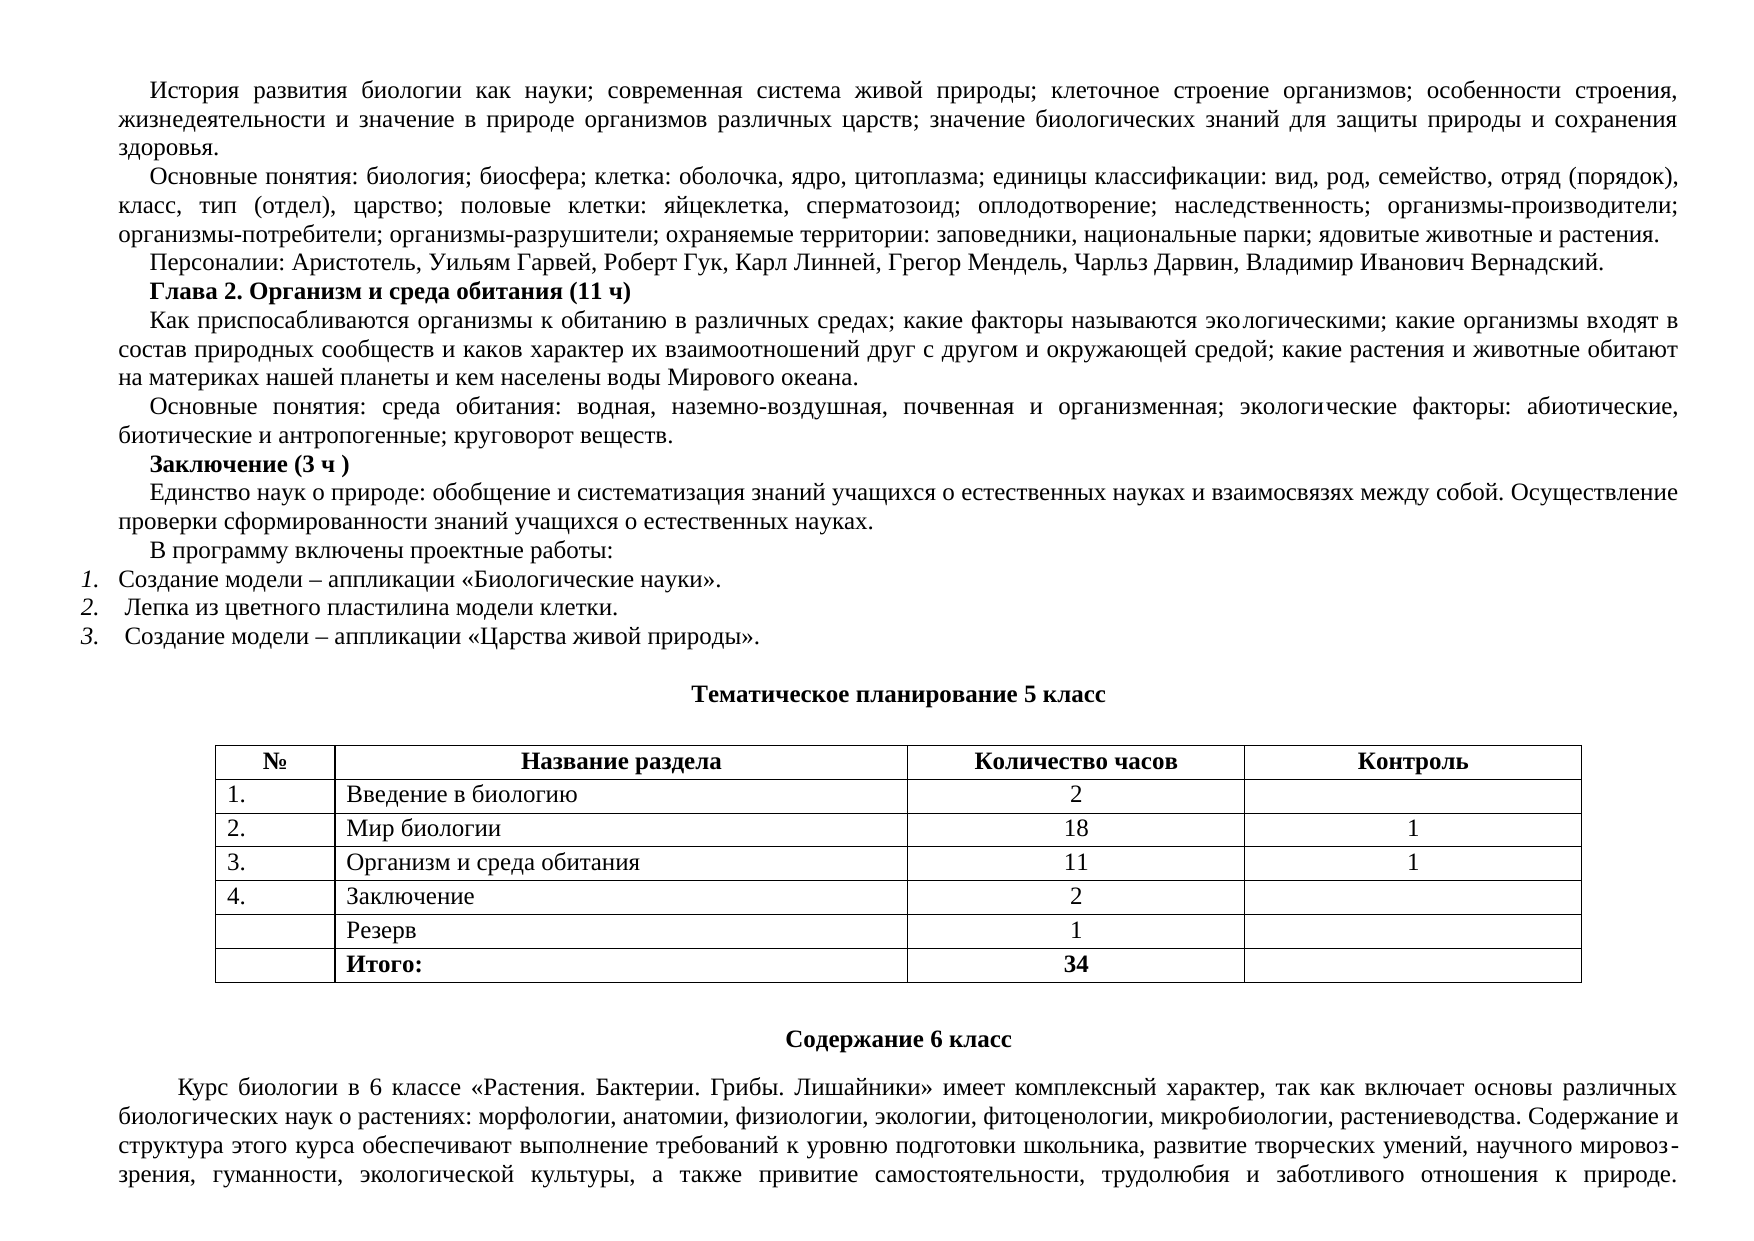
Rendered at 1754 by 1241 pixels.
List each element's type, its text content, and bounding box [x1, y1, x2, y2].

text Персоналии: Аристотель, Уильям Гарвей, Роберт Гук, Карл Линней, Грегор Мендель, Чарльз Дарвин, Владимир Иванович Вернадский. [118, 247, 1679, 276]
table_cell Введение в биологию [336, 780, 907, 812]
table_cell [1245, 949, 1581, 982]
table_header № [216, 746, 334, 778]
text Основные понятия: биология; биосфера; клетка: оболочка, ядро, цитоплазма; единицы классификации: вид, род, семейство, отряд (порядок), класс, тип (отдел), царство; половые клетки: яйцеклетка, сперматозоид; оплодотворение; наследственность; организмы-производители; организмы-потребители; организмы-разрушители; охраняемые территории: заповедники, национальные парки; ядовитые животные и растения. [118, 161, 1679, 247]
text История развития биологии как науки; современная система живой природы; клеточное строение организмов; особенности строения, жизнедеятельности и значение в природе организмов различных царств; значение биологических знаний для защиты природы и сохранения здоровья. [118, 75, 1679, 161]
text Содержание 6 класс [118, 1024, 1679, 1053]
text Глава 2. Организм и среда обитания (11 ч) [118, 276, 1679, 305]
table_cell Организм и среда обитания [336, 847, 907, 880]
table_cell 4. [216, 881, 334, 914]
list Создание модели – аппликации «Биологические науки». [81, 564, 1679, 592]
text Как приспосабливаются организмы к обитанию в различных средах; какие факторы называются экологическими; какие организмы входят в состав природных сообществ и каков характер их взаимоотношений друг с другом и окружающей средой; какие растения и животные обитают на материках нашей планеты и кем населены воды Мирового океана. [118, 305, 1679, 391]
table_cell [1245, 780, 1581, 812]
table_cell 1. [216, 780, 334, 812]
table_header Количество часов [908, 746, 1244, 778]
table_cell [216, 949, 334, 982]
text Основные понятия: среда обитания: водная, наземно-воздушная, почвенная и организменная; экологические факторы: абиотические, биотические и антропогенные; круговорот веществ. [118, 391, 1679, 449]
table_cell 34 [908, 949, 1244, 982]
table_cell Мир биологии [336, 814, 907, 846]
table_cell [216, 915, 334, 948]
list Лепка из цветного пластилина модели клетки. [81, 592, 1679, 621]
table_cell Заключение [336, 881, 907, 914]
table_cell 1 [1245, 814, 1581, 846]
text Заключение (3 ч ) [118, 449, 1679, 477]
table_cell 1 [1245, 847, 1581, 880]
table_header Контроль [1245, 746, 1581, 778]
list Создание модели – аппликации «Царства живой природы». [81, 621, 1679, 650]
text В программу включены проектные работы: [118, 535, 1679, 564]
table_cell 2 [908, 881, 1244, 914]
table_cell Итого: [336, 949, 907, 982]
table_cell [1245, 915, 1581, 948]
table_cell 1 [908, 915, 1244, 948]
table_cell 11 [908, 847, 1244, 880]
table_header Название раздела [336, 746, 907, 778]
table_cell [1245, 881, 1581, 914]
text Тематическое планирование 5 класс [118, 679, 1679, 707]
table_cell 2. [216, 814, 334, 846]
text Единство наук о природе: обобщение и систематизация знаний учащихся о естественных науках и взаимосвязях между собой. Осуществление проверки сформированности знаний учащихся о естественных науках. [118, 477, 1679, 535]
table_cell Резерв [336, 915, 907, 948]
table_cell 3. [216, 847, 334, 880]
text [118, 1072, 1679, 1187]
table_cell 18 [908, 814, 1244, 846]
table_cell 2 [908, 780, 1244, 812]
